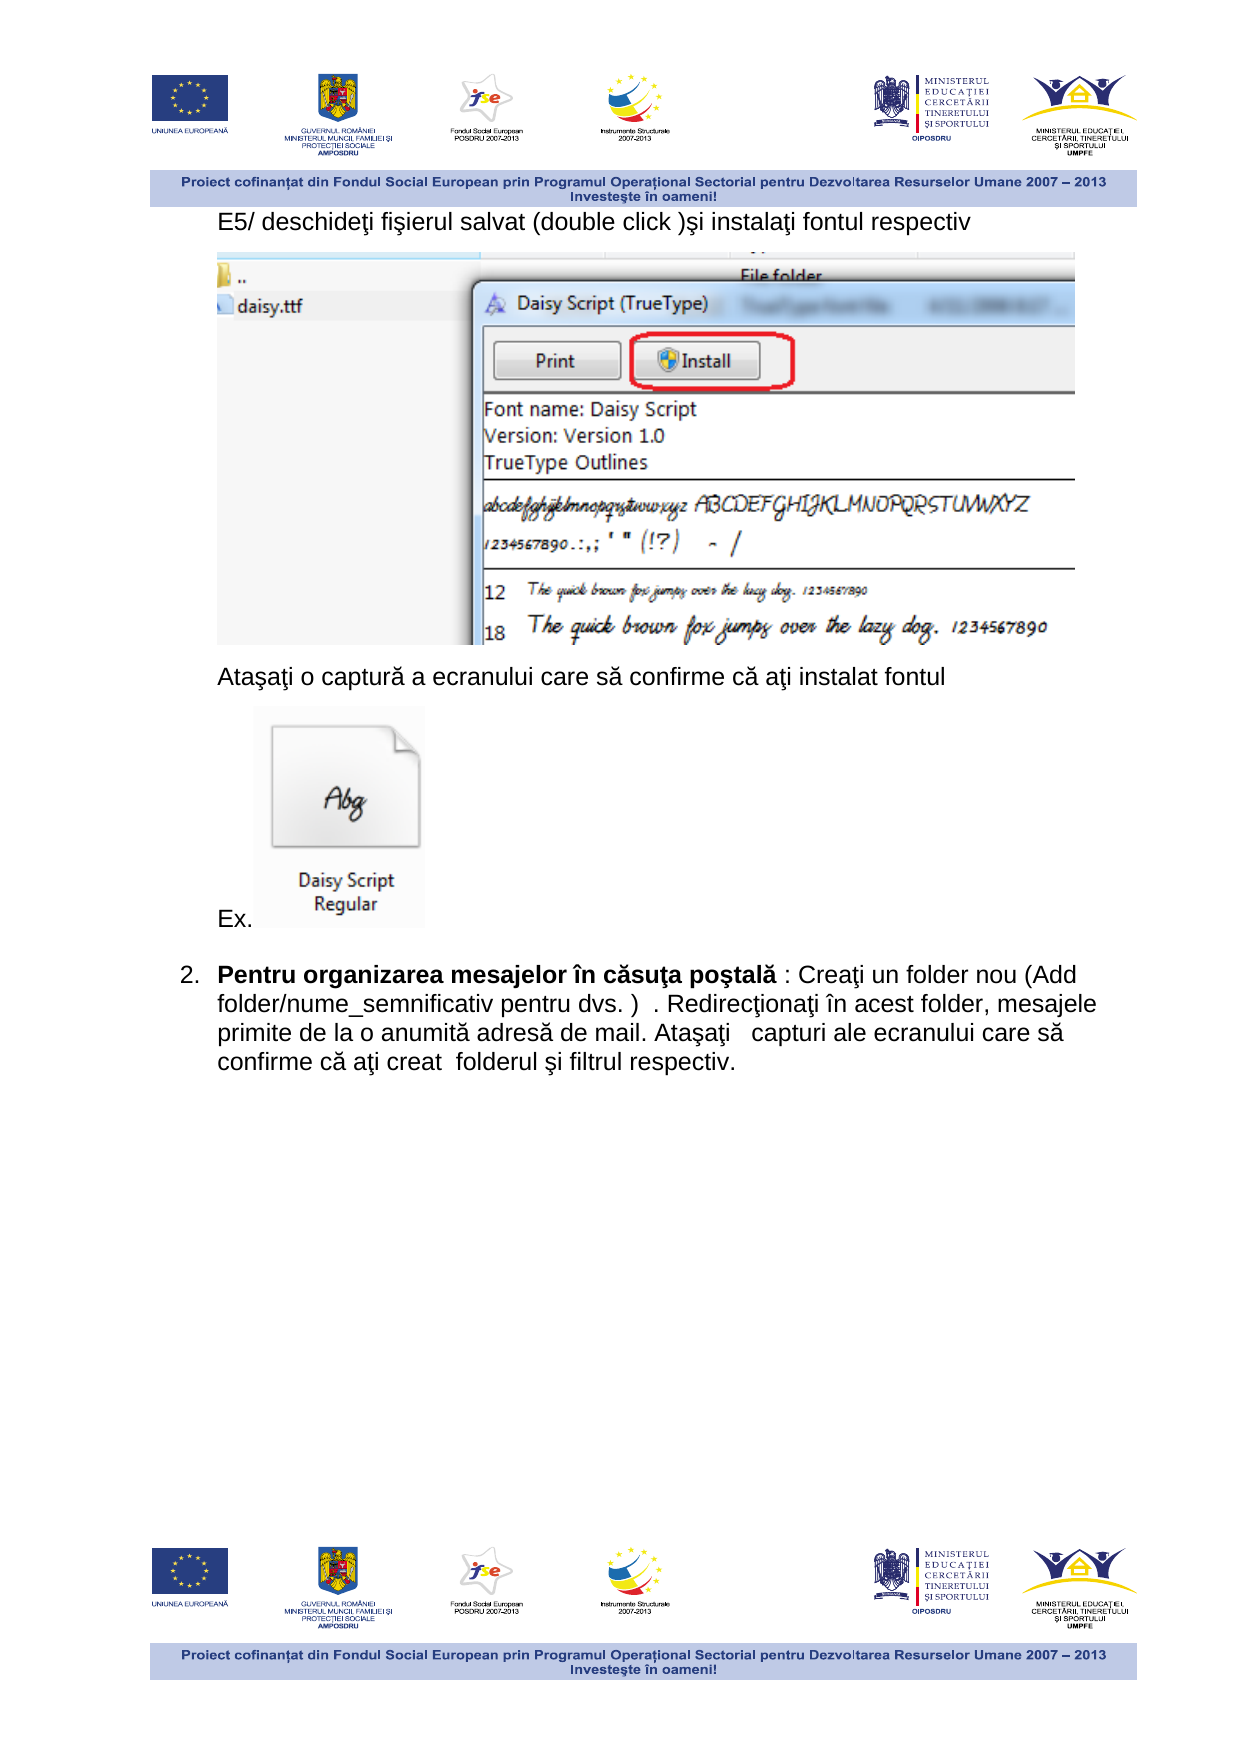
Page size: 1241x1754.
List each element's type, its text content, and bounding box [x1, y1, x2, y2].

picture [253, 706, 425, 928]
text E5/ deschideţi fişierul salvat (double click )şi instalaţi fontul respectiv [217, 207, 1137, 236]
picture [217, 252, 1075, 645]
text Ex. [217, 707, 1137, 932]
list Pentru organizarea mesajelor în căsuţa poştală : Creaţi un folder nou (Add folder/nume_semnificativ pentru dvs. ) . Redirecţionaţi în acest folder, mesajele primite de la o anumită adresă de mail. Ataşaţi capturi ale ecranului care să confirme că aţi creat folderul şi filtrul respectiv. [179, 961, 1137, 1076]
text Ataşaţi o captură a ecranului care să confirme că aţi instalat fontul [217, 661, 1137, 690]
